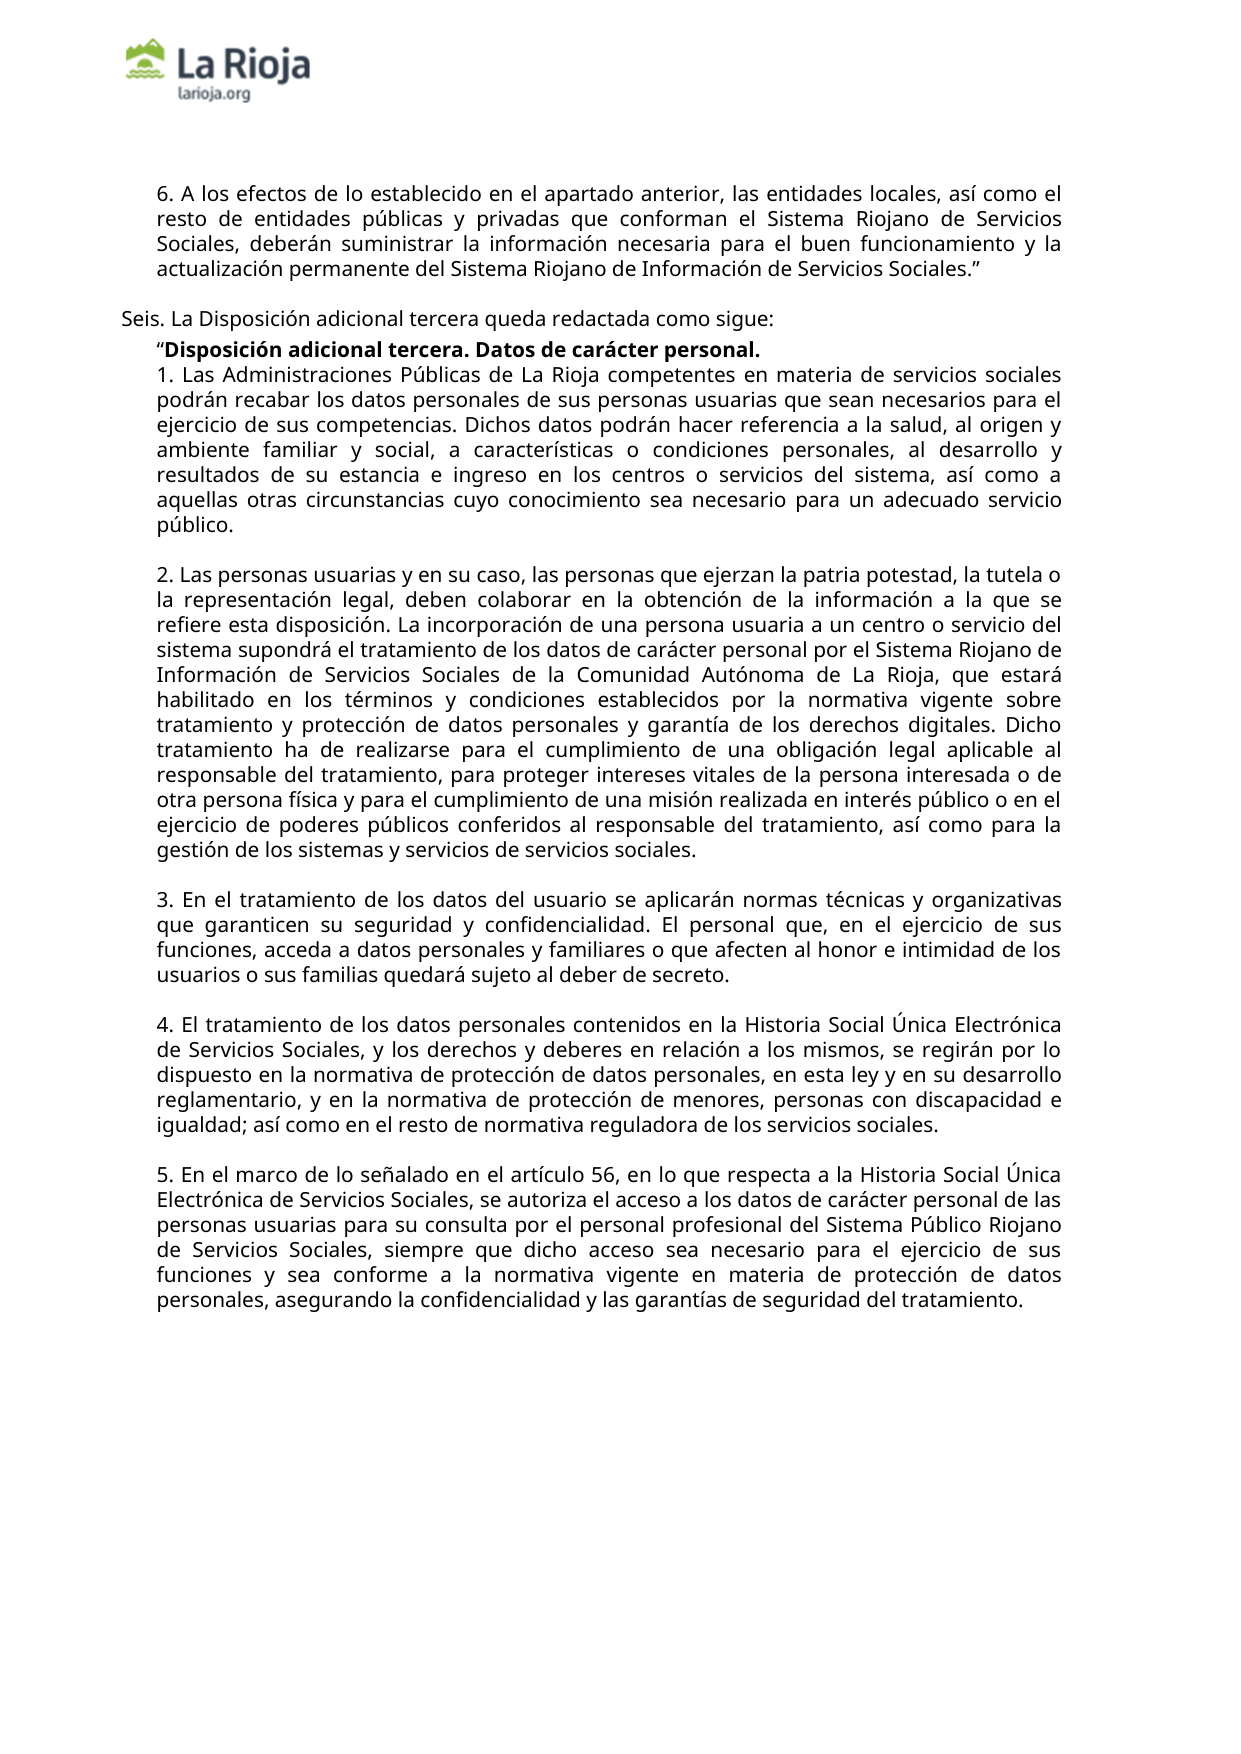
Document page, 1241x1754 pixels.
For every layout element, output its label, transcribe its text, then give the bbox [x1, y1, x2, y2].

text 6. A los efectos de lo establecido en el apartado anterior, las entidades locales, así como el resto de entidades públicas y privadas que conforman el Sistema Riojano de Servicios Sociales, deberán suministrar la información necesaria para el buen funcionamiento y la actualización permanente del Sistema Riojano de Información de Servicios Sociales.” [156, 181, 1063, 281]
text 4. El tratamiento de los datos personales contenidos en la Historia Social Única Electrónica de Servicios Sociales, y los derechos y deberes en relación a los mismos, se regirán por lo dispuesto en la normativa de protección de datos personales, en esta ley y en su desarrollo reglamentario, y en la normativa de protección de menores, personas con discapacidad e igualdad; así como en el resto de normativa reguladora de los servicios sociales. [156, 1012, 1063, 1137]
text 3. En el tratamiento de los datos del usuario se aplicarán normas técnicas y organizativas que garanticen su seguridad y confidencialidad. El personal que, en el ejercicio de sus funciones, acceda a datos personales y familiares o que afecten al honor e intimidad de los usuarios o sus familias quedará sujeto al deber de secreto. [156, 887, 1063, 987]
text 1. Las Administraciones Públicas de La Rioja competentes en materia de servicios sociales podrán recabar los datos personales de sus personas usuarias que sean necesarios para el ejercicio de sus competencias. Dichos datos podrán hacer referencia a la salud, al origen y ambiente familiar y social, a características o condiciones personales, al desarrollo y resultados de su estancia e ingreso en los centros o servicios del sistema, así como a aquellas otras circunstancias cuyo conocimiento sea necesario para un adecuado servicio público. [156, 362, 1063, 537]
text 5. En el marco de lo señalado en el artículo 56, en lo que respecta a la Historia Social Única Electrónica de Servicios Sociales, se autoriza el acceso a los datos de carácter personal de las personas usuarias para su consulta por el personal profesional del Sistema Público Riojano de Servicios Sociales, siempre que dicho acceso sea necesario para el ejercicio de sus funciones y sea conforme a la normativa vigente en materia de protección de datos personales, asegurando la confidencialidad y las garantías de seguridad del tratamiento. [156, 1162, 1063, 1312]
text “Disposición adicional tercera. Datos de carácter personal. [156, 337, 1063, 362]
text 2. Las personas usuarias y en su caso, las personas que ejerzan la patria potestad, la tutela o la representación legal, deben colaborar en la obtención de la información a la que se refiere esta disposición. La incorporación de una persona usuaria a un centro o servicio del sistema supondrá el tratamiento de los datos de carácter personal por el Sistema Riojano de Información de Servicios Sociales de la Comunidad Autónoma de La Rioja, que estará habilitado en los términos y condiciones establecidos por la normativa vigente sobre tratamiento y protección de datos personales y garantía de los derechos digitales. Dicho tratamiento ha de realizarse para el cumplimiento de una obligación legal aplicable al responsable del tratamiento, para proteger intereses vitales de la persona interesada o de otra persona física y para el cumplimiento de una misión realizada en interés público o en el ejercicio de poderes públicos conferidos al responsable del tratamiento, así como para la gestión de los sistemas y servicios de servicios sociales. [156, 562, 1063, 862]
picture [125, 38, 311, 104]
text Seis. La Disposición adicional tercera queda redactada como sigue: [121, 306, 1063, 331]
